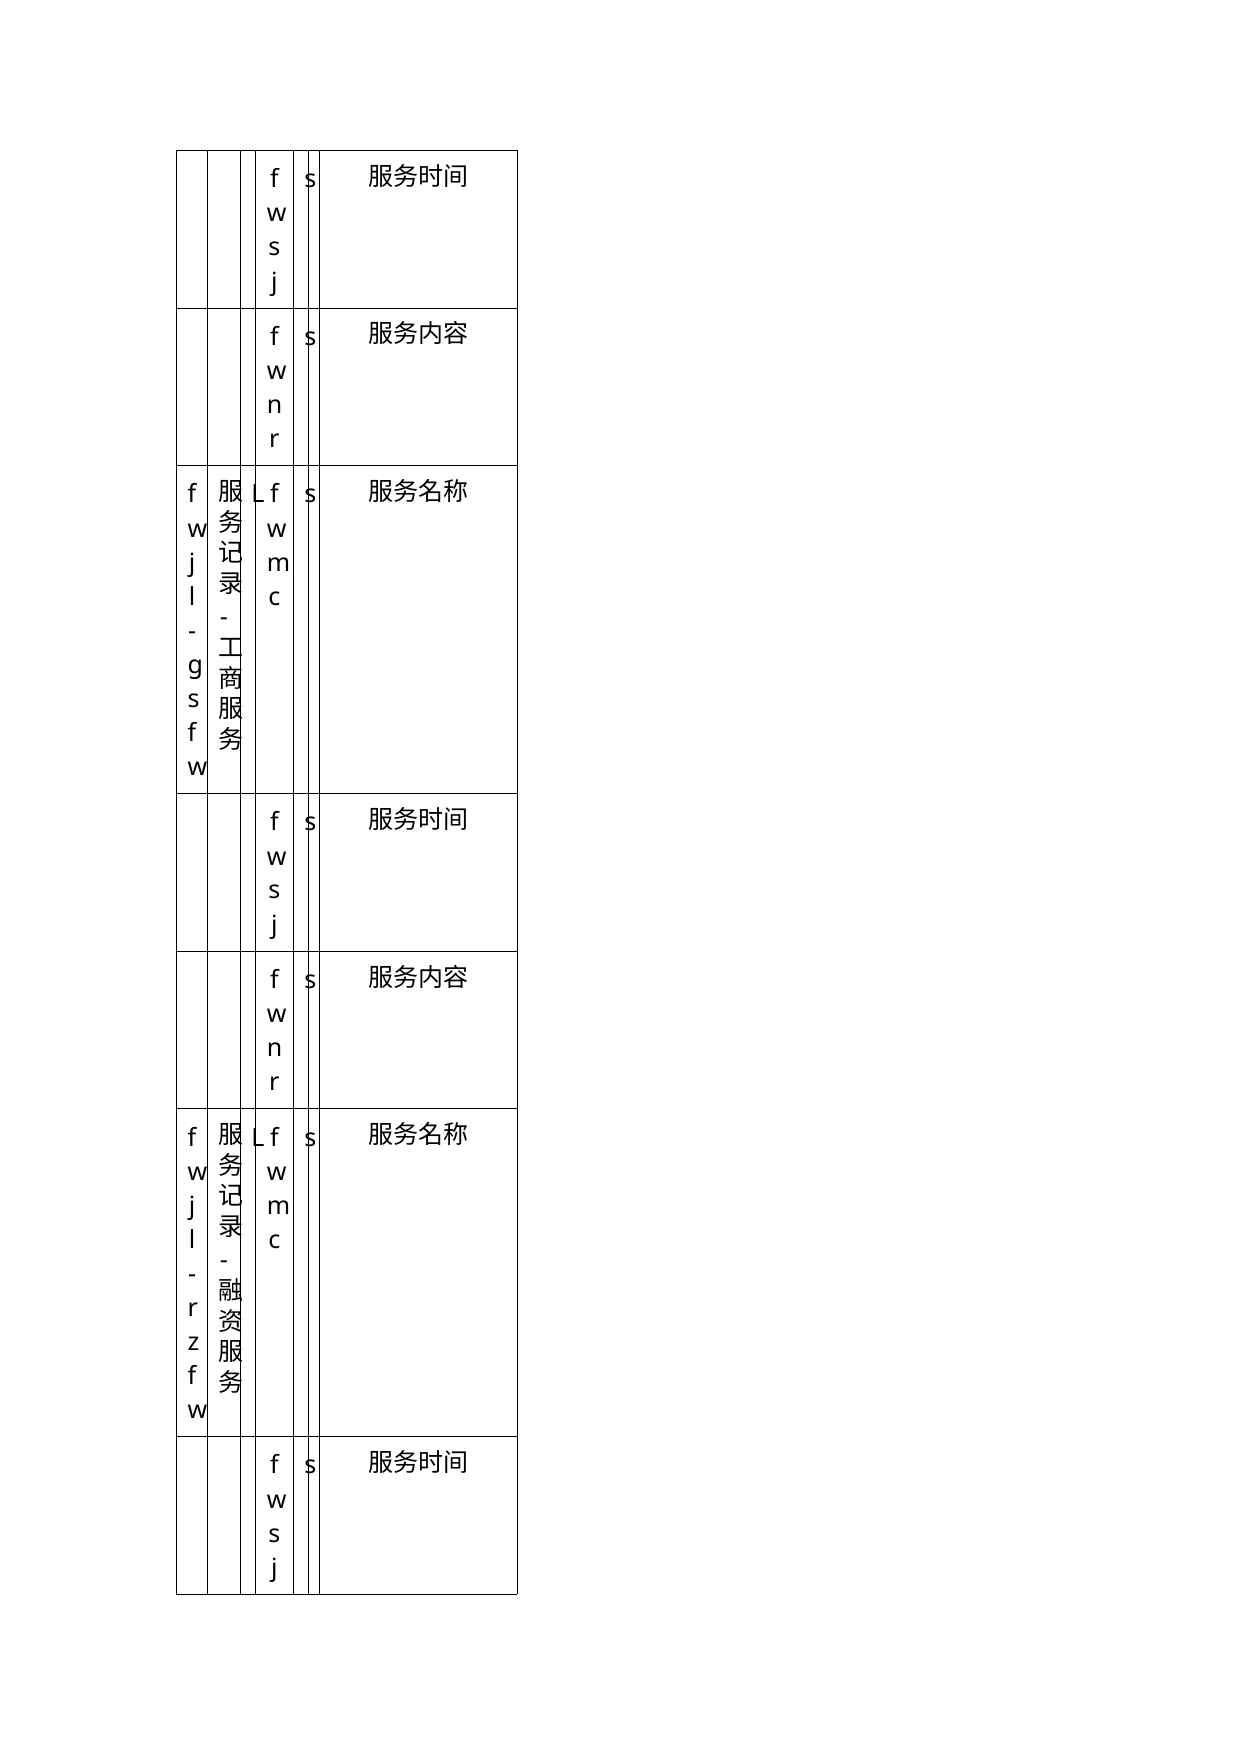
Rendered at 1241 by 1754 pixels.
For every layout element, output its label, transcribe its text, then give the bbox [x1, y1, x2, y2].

table_cell 服务时间 [320, 1437, 517, 1594]
table_cell [208, 952, 240, 1108]
table_cell string [294, 466, 308, 793]
table_cell 服务记录-工商服务 [208, 466, 240, 793]
table_cell [177, 151, 207, 308]
table_cell string [294, 1437, 308, 1594]
table_cell [177, 794, 207, 951]
table_cell fwmc [256, 466, 293, 793]
table_cell 服务时间 [320, 794, 517, 951]
table_cell string [294, 1109, 308, 1436]
table_cell 服务时间 [320, 151, 517, 308]
table_cell fwjl-rzfw [177, 1109, 207, 1436]
table_cell string [294, 309, 308, 465]
table_cell 服务名称 [320, 1109, 517, 1436]
table_cell [241, 151, 255, 308]
table_cell fwmc [256, 1109, 293, 1436]
table_cell [241, 794, 255, 951]
table_cell [208, 794, 240, 951]
table_cell [208, 309, 240, 465]
table_cell [241, 1437, 255, 1594]
table_cell [241, 309, 255, 465]
table_cell 服务内容 [320, 952, 517, 1108]
table_cell [208, 1437, 240, 1594]
table_cell fwsj [256, 151, 293, 308]
table_cell [177, 1437, 207, 1594]
table_cell fwnr [256, 952, 293, 1108]
table_cell [208, 151, 240, 308]
table_cell [241, 952, 255, 1108]
table_cell List<Object> [241, 466, 255, 793]
table_cell fwjl-gsfw [177, 466, 207, 793]
table_cell 服务内容 [320, 309, 517, 465]
table_cell string [294, 794, 308, 951]
table_cell fwsj [256, 1437, 293, 1594]
table_cell string [294, 952, 308, 1108]
table_cell 服务名称 [320, 466, 517, 793]
table_cell List<Object> [241, 1109, 255, 1436]
table_cell 服务记录-融资服务 [208, 1109, 240, 1436]
table_cell string [294, 151, 308, 308]
table_cell fwnr [256, 309, 293, 465]
table_cell fwsj [256, 794, 293, 951]
table_cell [177, 952, 207, 1108]
table_cell [177, 309, 207, 465]
